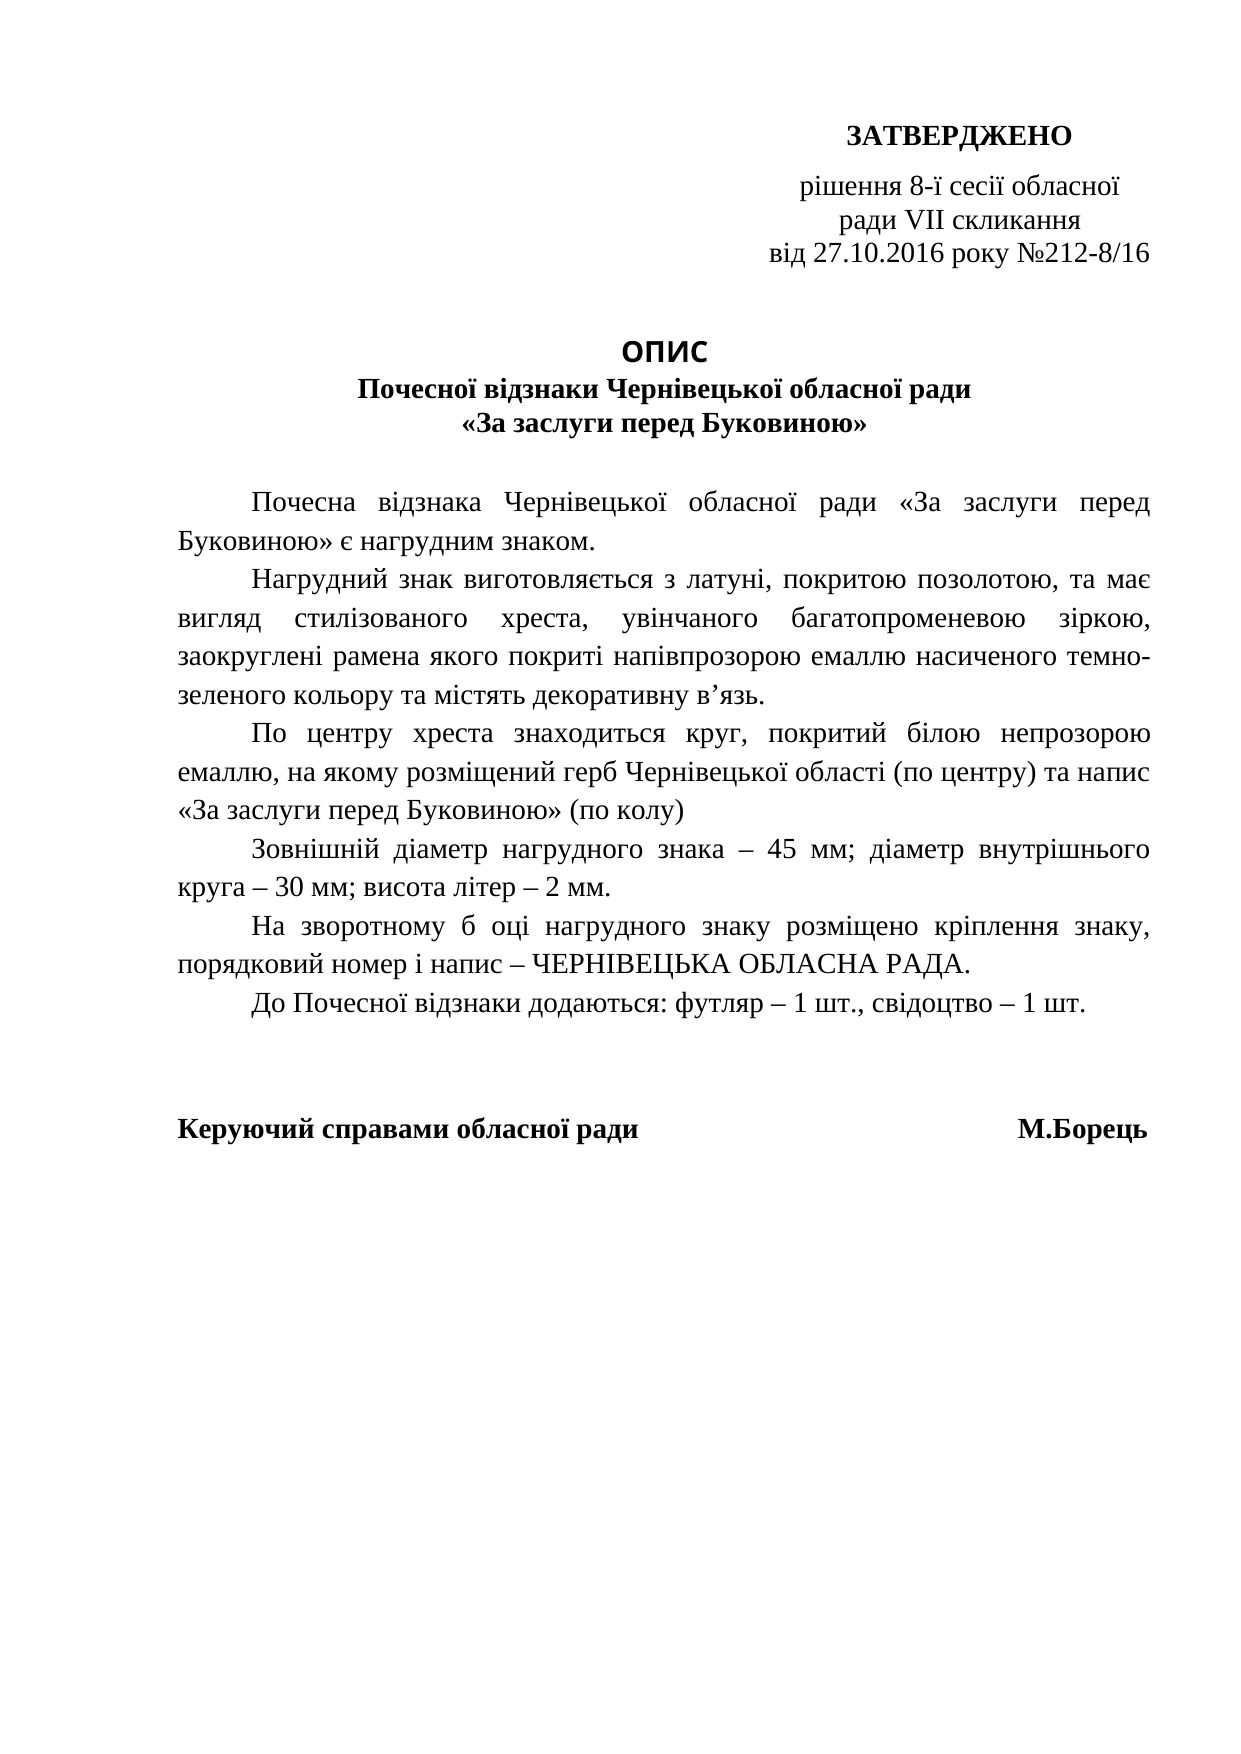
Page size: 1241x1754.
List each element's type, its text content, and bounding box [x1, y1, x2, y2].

text По центру хреста знаходиться круг, покритий білою непрозорою емаллю, на якому розміщений герб Чернівецької області (по центру) та напис «За заслуги перед Буковиною» (по колу) [177, 715, 1152, 826]
text ОПИС [177, 332, 1152, 371]
text від 27.10.2016 року №212-8/16 [767, 236, 1152, 269]
text Почесної відзнаки Чернівецької обласної ради [177, 371, 1152, 405]
text До Почесної відзнаки додаються: футляр – 1 шт., свідоцтво – 1 шт. [177, 985, 1152, 1019]
text Нагрудний знак виготовляється з латуні, покритою позолотою, та має вигляд стилізованого хреста, увінчаного багатопроменевою зіркою, заокруглені рамена якого покриті напівпрозорою емаллю насиченого темно-зеленого кольору та містять декоративну в’язь. [177, 561, 1152, 710]
text Керуючий справами обласної ради М.Борець [177, 1111, 1152, 1145]
text рішення 8-ї сесії обласної ради VІІ скликання [767, 168, 1152, 236]
text На зворотному б оці нагрудного знаку розміщено кріплення знаку, порядковий номер і напис – ЧЕРНІВЕЦЬКА ОБЛАСНА РАДА. [177, 908, 1152, 980]
text Зовнішній діаметр нагрудного знака – 45 мм; діаметр внутрішнього круга – 30 мм; висота літер – 2 мм. [177, 831, 1152, 903]
text Почесна відзнака Чернівецької обласної ради «За заслуги перед Буковиною» є нагрудним знаком. [177, 484, 1152, 556]
text ЗАТВЕРДЖЕНО [767, 118, 1152, 152]
text «За заслуги перед Буковиною» [177, 405, 1152, 438]
